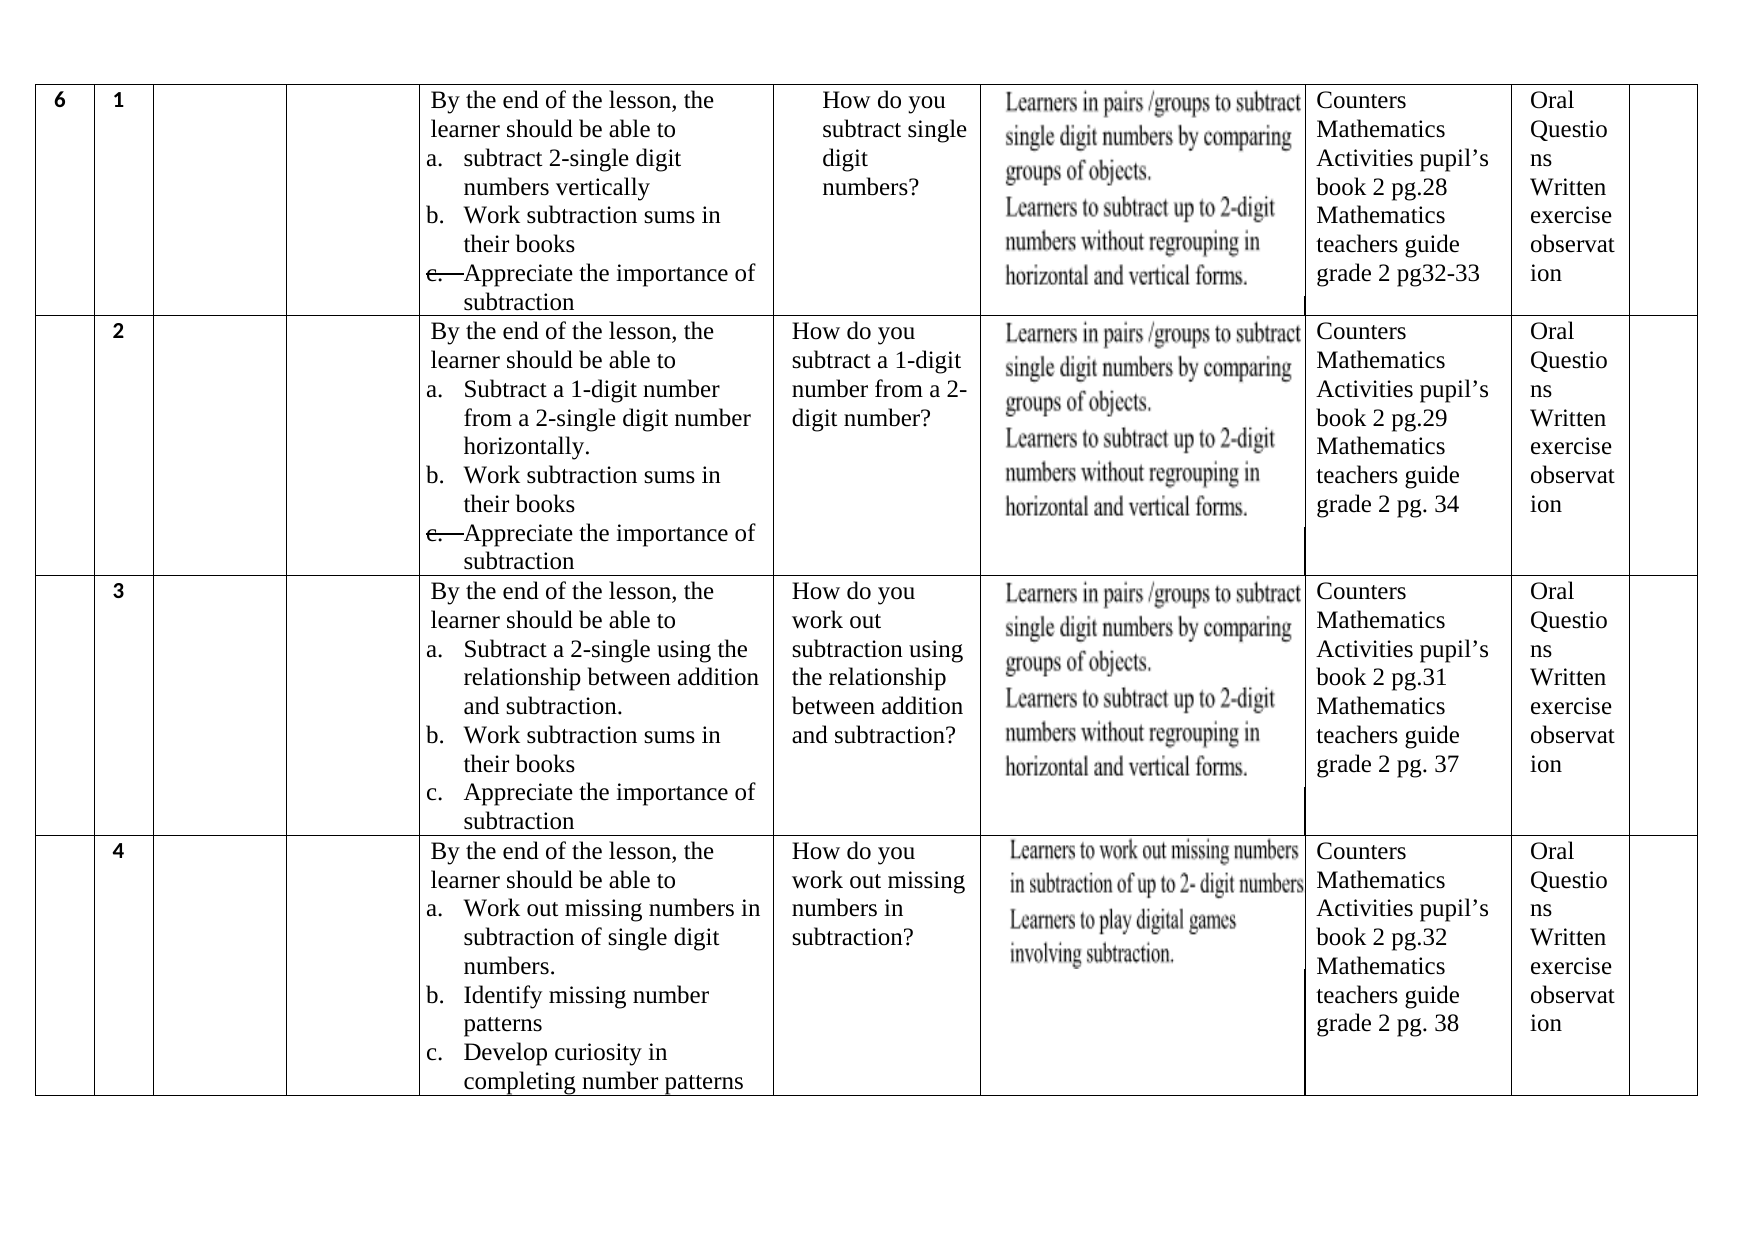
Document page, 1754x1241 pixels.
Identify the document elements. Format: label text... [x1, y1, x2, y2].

table_cell [981, 836, 1304, 1095]
table_cell [154, 316, 286, 575]
table_cell [36, 576, 94, 835]
table_cell 2 [95, 316, 153, 575]
table_cell [287, 836, 419, 1095]
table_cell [1512, 836, 1629, 1095]
table_cell 4 [95, 836, 153, 1095]
table_cell How do you work out subtraction using the relationship between addition and subtraction? [774, 576, 980, 835]
table_cell [981, 316, 1304, 575]
table_cell [287, 316, 419, 575]
table_cell [1630, 316, 1697, 575]
table_cell Counters Mathematics Activities pupil’s book 2 pg.31 Mathematics teachers guide grade 2 pg. 37 [1306, 576, 1511, 835]
table_cell [154, 576, 286, 835]
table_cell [774, 85, 980, 315]
picture [998, 836, 1305, 969]
table_cell 1 [95, 85, 153, 315]
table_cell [1512, 85, 1629, 315]
table_cell [1630, 836, 1697, 1095]
table_cell [981, 85, 1304, 315]
table_cell [981, 576, 1304, 835]
table_cell Oral Questions Written exercise observation [1512, 316, 1629, 575]
table_cell Counters Mathematics Activities pupil’s book 2 pg.32 Mathematics teachers guide grade 2 pg. 38 [1306, 836, 1511, 1095]
picture [998, 576, 1305, 787]
table_cell [287, 576, 419, 835]
table_cell 6 [36, 85, 94, 315]
table_cell [36, 836, 94, 1095]
table_cell [1630, 576, 1697, 835]
table_cell How do you subtract a 1-digit number from a 2-digit number? [774, 316, 980, 575]
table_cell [774, 836, 980, 1095]
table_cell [420, 836, 773, 1095]
table_cell By the end of the lesson, the learner should be able to Subtract a 1-digit number from a 2-single digit number horizontally. Work subtraction sums in their books Appreciate the importance of subtraction [420, 316, 773, 575]
table_cell 3 [95, 576, 153, 835]
table_cell [154, 85, 286, 315]
table_cell By the end of the lesson, the learner should be able to Subtract a 2-single using the relationship between addition and subtraction. Work subtraction sums in their books Appreciate the importance of subtraction [420, 576, 773, 835]
table_cell [287, 85, 419, 315]
table_cell Counters Mathematics Activities pupil’s book 2 pg.28 Mathematics teachers guide grade 2 pg32-33 [1306, 85, 1511, 315]
table_cell [1630, 85, 1697, 315]
table_cell Oral Questions Written exercise observation [1512, 576, 1629, 835]
picture [998, 85, 1305, 296]
table_cell Counters Mathematics Activities pupil’s book 2 pg.29 Mathematics teachers guide grade 2 pg. 34 [1306, 316, 1511, 575]
picture [998, 316, 1305, 527]
table_cell By the end of the lesson, the learner should be able to subtract 2-single digit numbers vertically Work subtraction sums in their books Appreciate the importance of subtraction [420, 85, 773, 315]
table_cell [154, 836, 286, 1095]
table_cell [36, 316, 94, 575]
